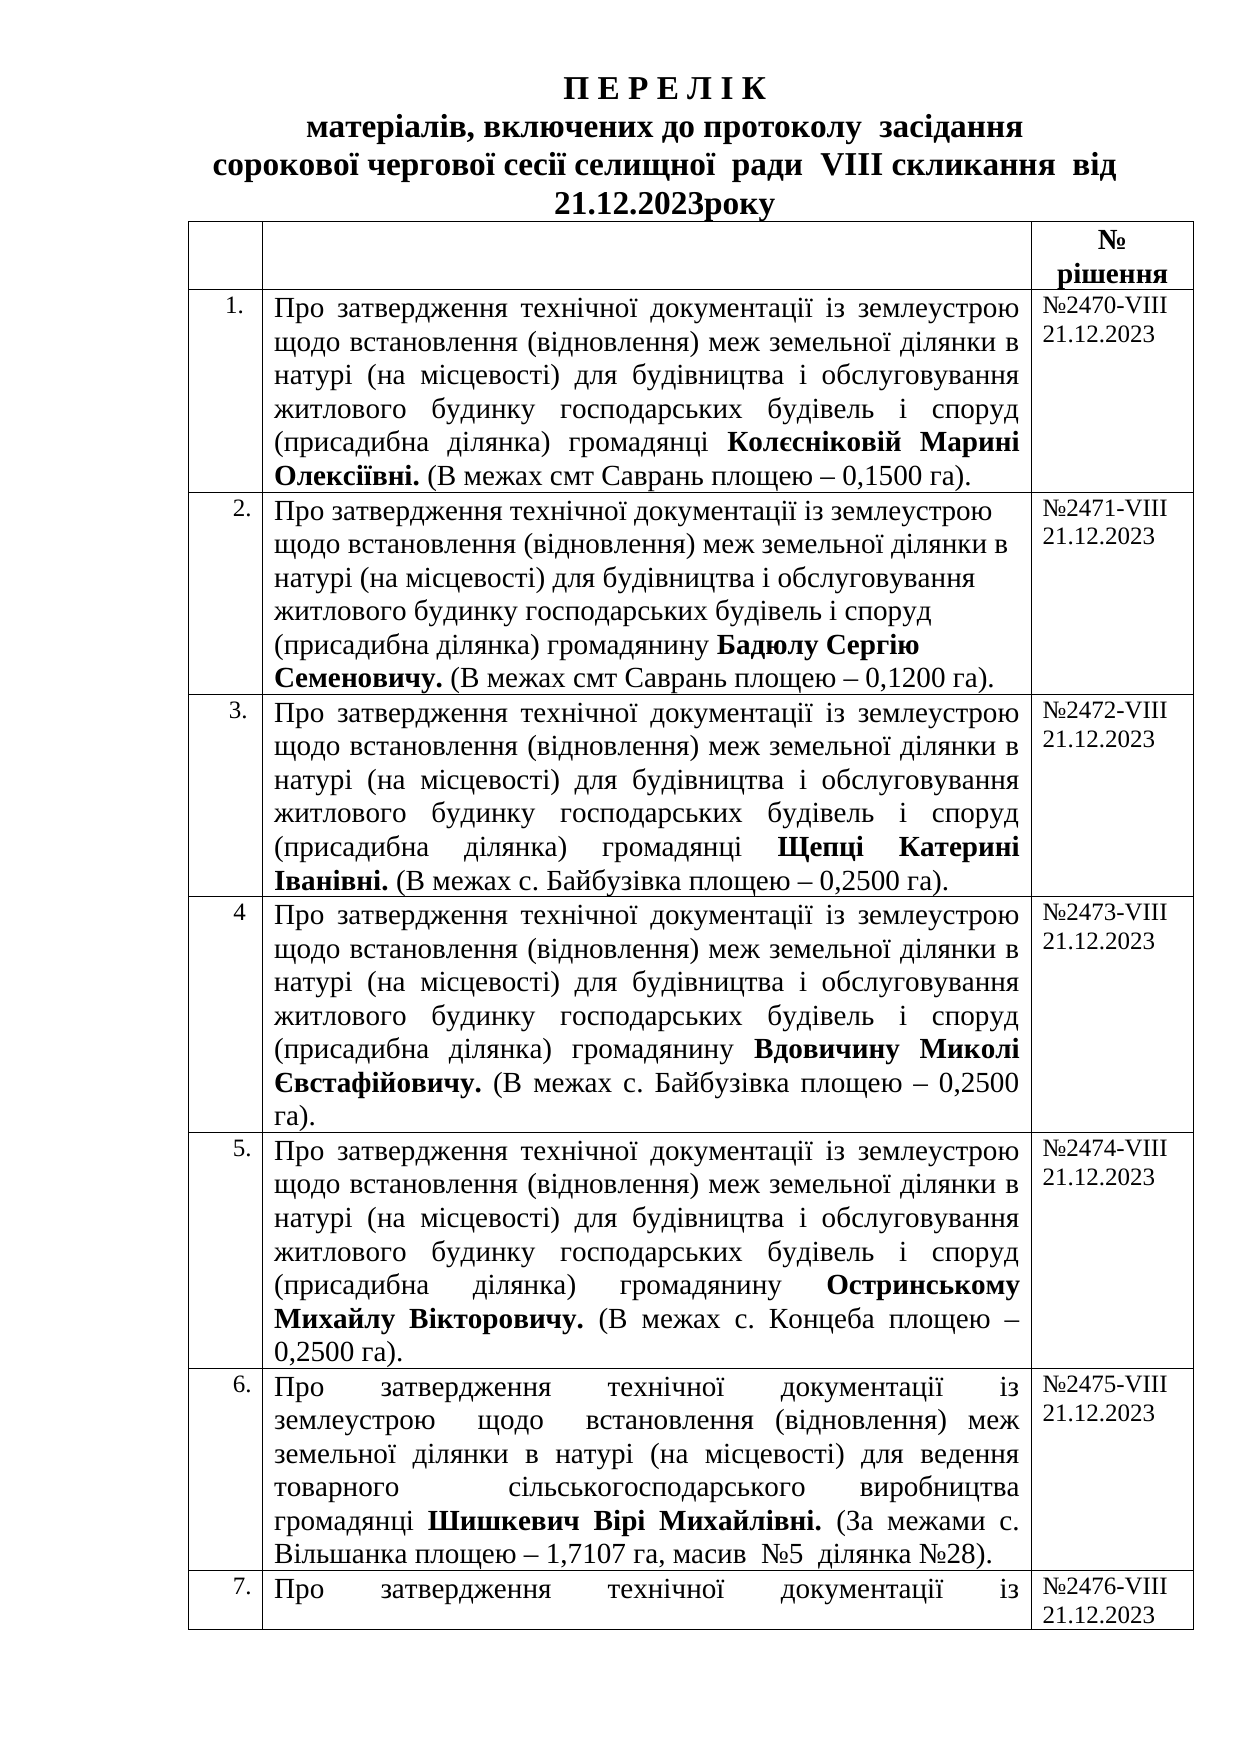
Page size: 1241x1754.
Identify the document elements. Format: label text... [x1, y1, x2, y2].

table_header [263, 222, 1031, 289]
table_cell 4 [189, 897, 262, 1132]
table_cell Про затвердження технічної документації із землеустрою щодо встановлення (відновлення) меж земельної ділянки в натурі (на місцевості) для будівництва і обслуговування житлового будинку господарських будівель і споруд (присадибна ділянка) громадянину Вдовичину Миколі Євстафійовичу. (В межах с. Байбузівка площею – 0,2500 га). [263, 897, 1031, 1132]
table_cell №2471-VIII 21.12.2023 [1032, 493, 1193, 694]
table_cell Про затвердження технічної документації із землеустрою щодо встановлення (відновлення) меж земельної ділянки в натурі (на місцевості) для ведення товарного сільськогосподарського виробництва громадянці Шишкевич Вірі Михайлівні. (За межами с. Вільшанка площею – 1,7107 га, масив №5 ділянка №28). [263, 1369, 1031, 1570]
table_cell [1032, 1571, 1193, 1629]
table_cell 1. [189, 290, 262, 492]
table_cell Про затвердження технічної документації із землеустрою щодо встановлення (відновлення) меж земельної ділянки в натурі (на місцевості) для будівництва і обслуговування житлового будинку господарських будівель і споруд (присадибна ділянка) громадянину Бадюлу Сергію Семеновичу. (В межах смт Саврань площею – 0,1200 га). [263, 493, 1031, 694]
text матеріалів, включених до протоколу засідання [177, 106, 1152, 144]
table_cell №2472-VIII 21.12.2023 [1032, 695, 1193, 896]
table_cell №2473-VIII 21.12.2023 [1032, 897, 1193, 1132]
table_header № рішення [1032, 222, 1193, 289]
table_cell Про затвердження технічної документації із землеустрою щодо встановлення (відновлення) меж земельної ділянки в натурі (на місцевості) для будівництва і обслуговування житлового будинку господарських будівель і споруд (присадибна ділянка) громадянці Колєсніковій Марині Олексіївні. (В межах смт Саврань площею – 0,1500 га). [263, 290, 1031, 492]
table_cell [263, 1571, 1031, 1629]
table_cell №2474-VIII 21.12.2023 [1032, 1133, 1193, 1368]
text П Е Р Е Л І К [177, 68, 1152, 106]
table_cell 5. [189, 1133, 262, 1368]
table_cell 3. [189, 695, 262, 896]
table_cell Про затвердження технічної документації із землеустрою щодо встановлення (відновлення) меж земельної ділянки в натурі (на місцевості) для будівництва і обслуговування житлового будинку господарських будівель і споруд (присадибна ділянка) громадянину Остринському Михайлу Вікторовичу. (В межах с. Концеба площею – 0,2500 га). [263, 1133, 1031, 1368]
table_header [189, 222, 262, 289]
table_cell 7. [189, 1571, 262, 1629]
table_cell №2475-VIII 21.12.2023 [1032, 1369, 1193, 1570]
table_cell Про затвердження технічної документації із землеустрою щодо встановлення (відновлення) меж земельної ділянки в натурі (на місцевості) для будівництва і обслуговування житлового будинку господарських будівель і споруд (присадибна ділянка) громадянці Щепці Катерині Іванівні. (В межах с. Байбузівка площею – 0,2500 га). [263, 695, 1031, 896]
text сорокової чергової сесії селищної ради VIIІ скликання від 21.12.2023року [177, 144, 1152, 221]
table_cell №2470-VIII 21.12.2023 [1032, 290, 1193, 492]
table_cell 6. [189, 1369, 262, 1570]
table_cell 2. [189, 493, 262, 694]
